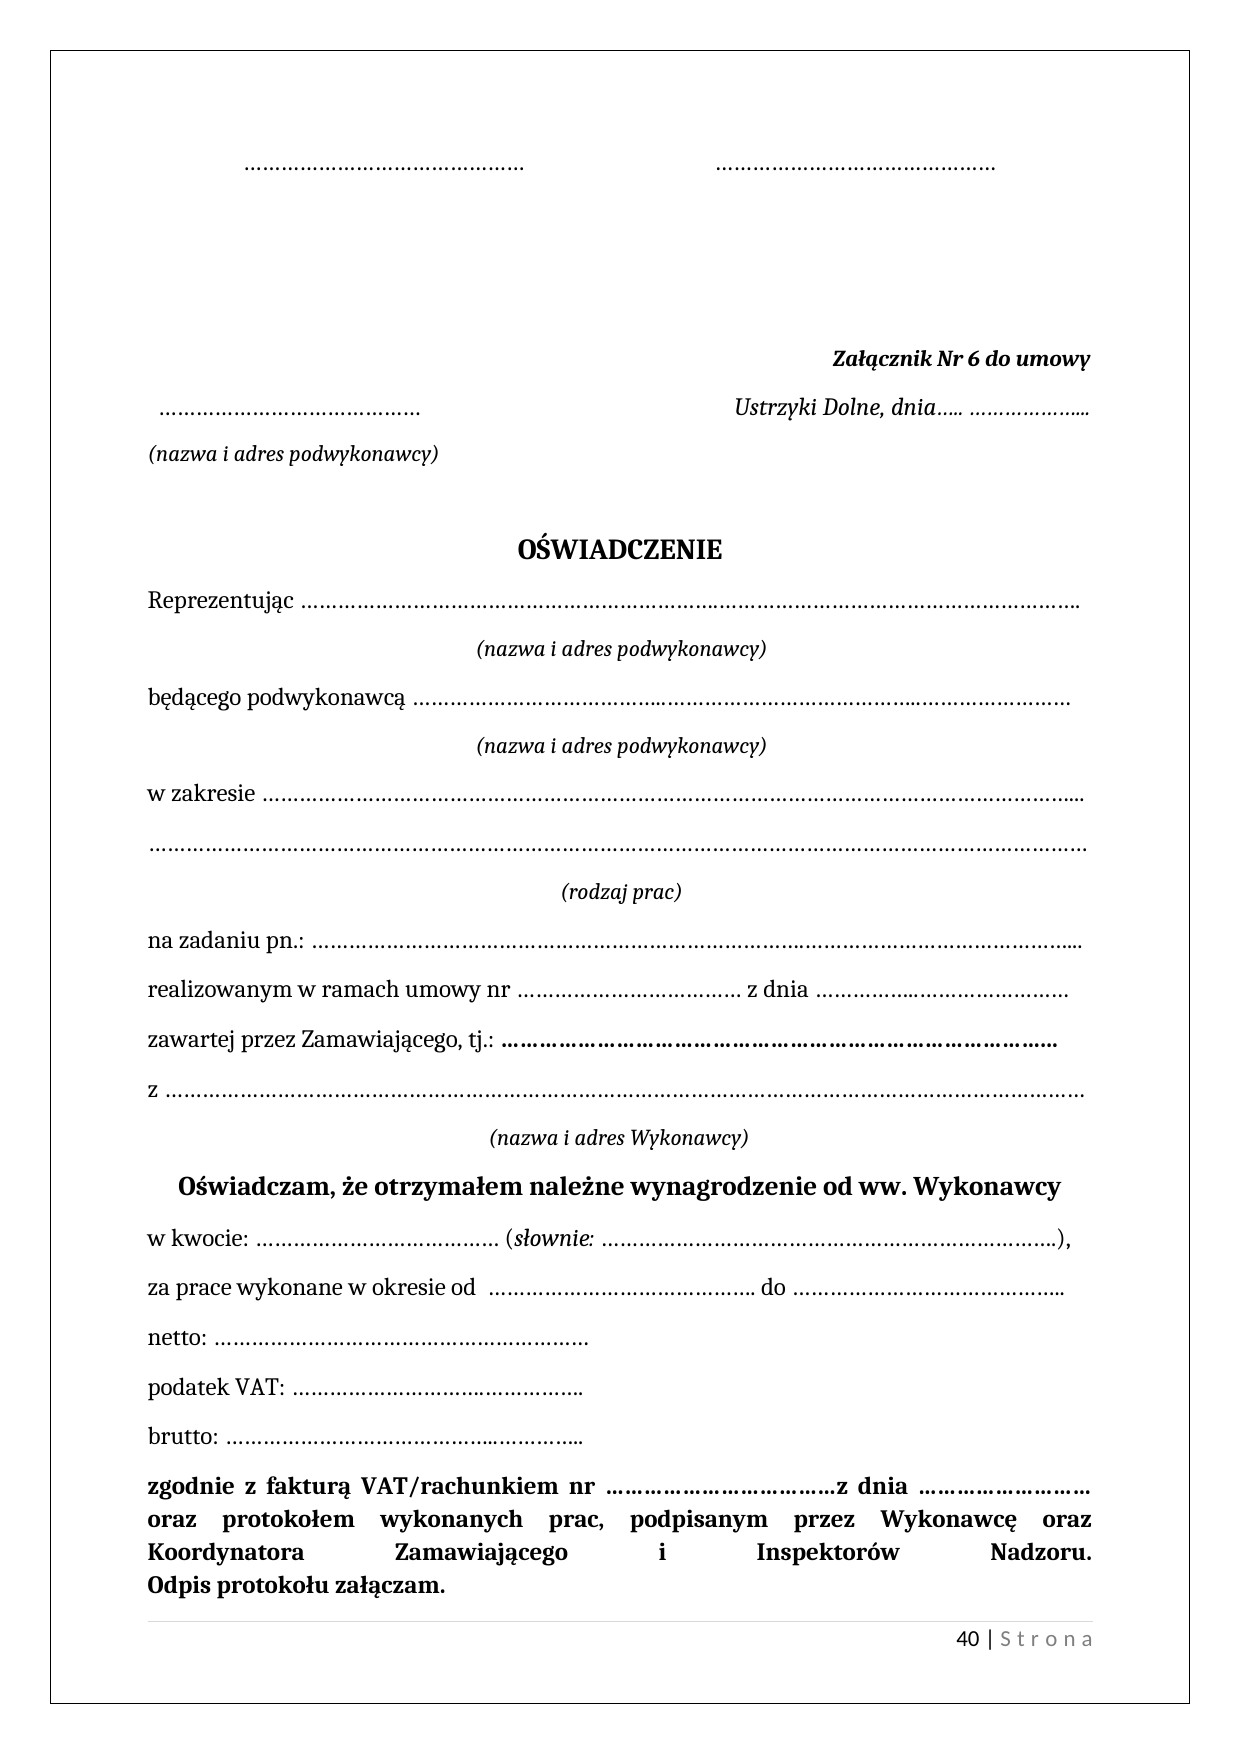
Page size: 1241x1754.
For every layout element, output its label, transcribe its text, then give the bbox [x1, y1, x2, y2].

table_cell ……………………………………… [619, 148, 1091, 197]
text podatek VAT: ………………………….……………. [147, 1373, 1093, 1401]
text realizowanym w ramach umowy nr ……………………………… z dnia ……………..…………………… [147, 975, 1093, 1004]
text …………………………………………………………………………………………………………………………………… [147, 829, 1093, 858]
text (nazwa i adres podwykonawcy) [147, 441, 1093, 467]
text OŚWIADCZENIE [147, 533, 1093, 567]
text Oświadczam, że otrzymałem należne wynagrodzenie od ww. Wykonawcy [147, 1171, 1093, 1202]
text brutto: ……………………………………..………….. [147, 1422, 1093, 1451]
text (nazwa i adres podwykonawcy) [147, 636, 1093, 662]
text będącego podwykonawcą …………………………………..…………………………………..…………………… [147, 683, 1093, 711]
text (nazwa i adres Wykonawcy) [147, 1124, 1093, 1151]
text netto: …………………………………………………… [147, 1323, 1093, 1352]
text Załącznik Nr 6 do umowy [147, 346, 1093, 372]
text w kwocie: ………………………………… (słownie: ……………………………………………………………….), [147, 1223, 1093, 1252]
text (rodzaj prac) [147, 879, 1093, 905]
text na zadaniu pn.: …………………………………………………………………….……………………………………... [147, 926, 1093, 954]
text z ………………………………………………………………………………………………………………………………… [147, 1074, 1093, 1103]
text za prace wykonane w okresie od ……………………………………. do …………………………………….. [147, 1273, 1093, 1302]
text zgodnie z fakturą VAT/rachunkiem nr ………………………………z dnia ……………………… oraz protokołem wykonanych prac, podpisanym przez Wykonawcę oraz Koordynatora Zamawiającego i Inspektorów Nadzoru. Odpis protokołu załączam. [147, 1472, 1093, 1600]
text w zakresie …………………………………………………………………………………………………………………... [147, 779, 1093, 808]
text zawartej przez Zamawiającego, tj.: …………………………………………………………………………... [147, 1025, 1093, 1054]
text …………………………………… Ustrzyki Dolne, dnia….. ………………... [147, 393, 1093, 422]
text (nazwa i adres podwykonawcy) [147, 732, 1093, 759]
table_cell ……………………………………… [148, 148, 619, 197]
text Reprezentując ………………………………………………………….…………………………………………………. [147, 586, 1093, 615]
